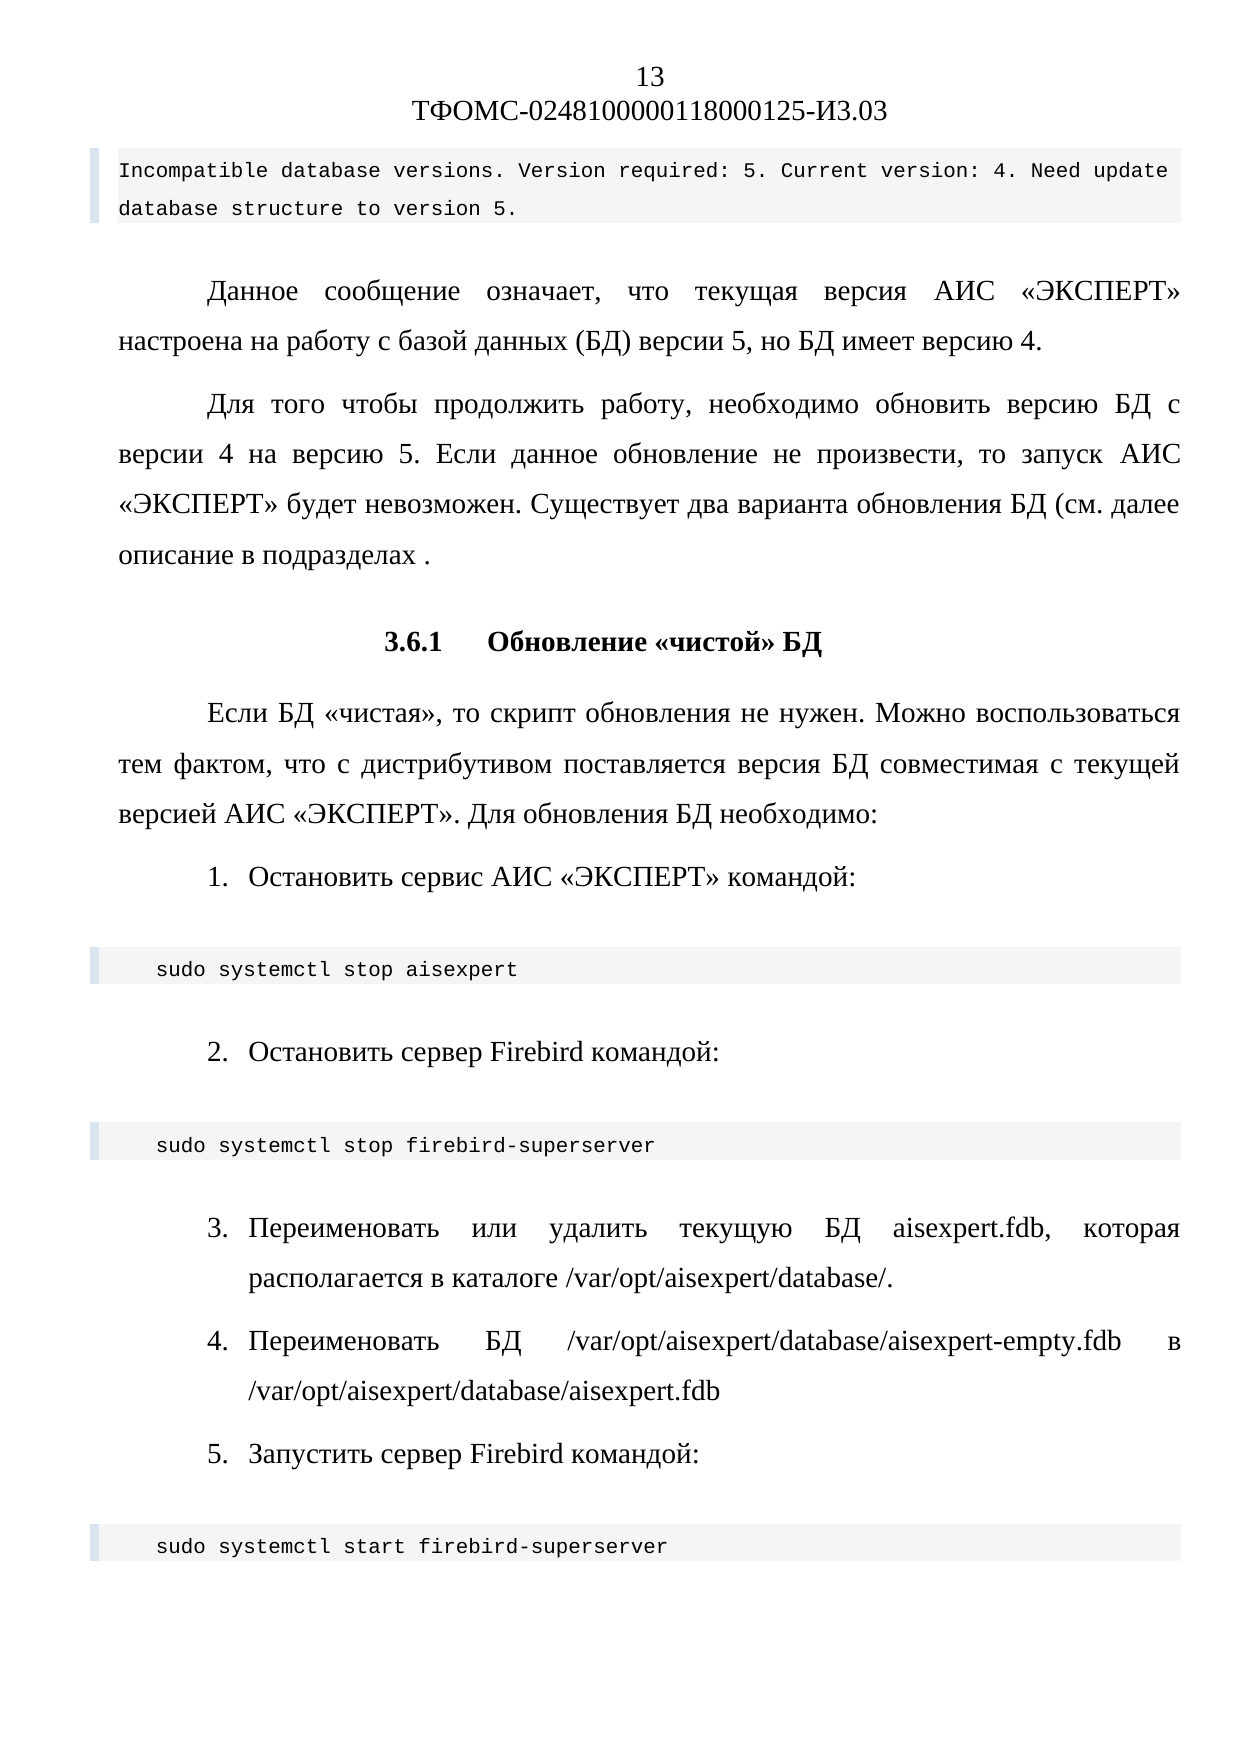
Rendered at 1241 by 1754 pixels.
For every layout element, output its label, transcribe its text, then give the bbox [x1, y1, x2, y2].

list Переименовать или удалить текущую БД aisexpert.fdb, которая располагается в каталоге /var/opt/aisexpert/database/. [207, 1210, 1181, 1293]
text sudo systemctl stop aisexpert [99, 947, 1181, 984]
text sudo systemctl start firebird-superserver [99, 1524, 1181, 1561]
text Данное сообщение означает, что текущая версия АИС «ЭКСПЕРТ» настроена на работу с базой данных (БД) версии 5, но БД имеет версию 4. [118, 273, 1181, 357]
list Запустить сервер Firebird командой: [207, 1436, 1181, 1469]
text Для того чтобы продолжить работу, необходимо обновить версию БД с версии 4 на версию 5. Если данное обновление не произвести, то запуск АИС «ЭКСПЕРТ» будет невозможен. Существует два варианта обновления БД (см. далее описание в подразделах . [118, 386, 1181, 570]
text Если БД «чистая», то скрипт обновления не нужен. Можно воспользоваться тем фактом, что с дистрибутивом поставляется версия БД совместимая с текущей версией АИС «ЭКСПЕРТ». Для обновления БД необходимо: [118, 696, 1181, 830]
text sudo systemctl stop firebird-superserver [99, 1122, 1181, 1160]
text Incompatible database versions. Version required: 5. Current version: 4. Need update database structure to version 5. [118, 148, 1181, 223]
list Переименовать БД /var/opt/aisexpert/database/aisexpert-empty.fdb в /var/opt/aisexpert/database/aisexpert.fdb [207, 1323, 1181, 1407]
subtitle Обновление «чистой» БД [295, 624, 1181, 658]
list Остановить сервер Firebird командой: [207, 1034, 1181, 1068]
list Остановить сервис АИС «ЭКСПЕРТ» командой: [207, 859, 1181, 893]
